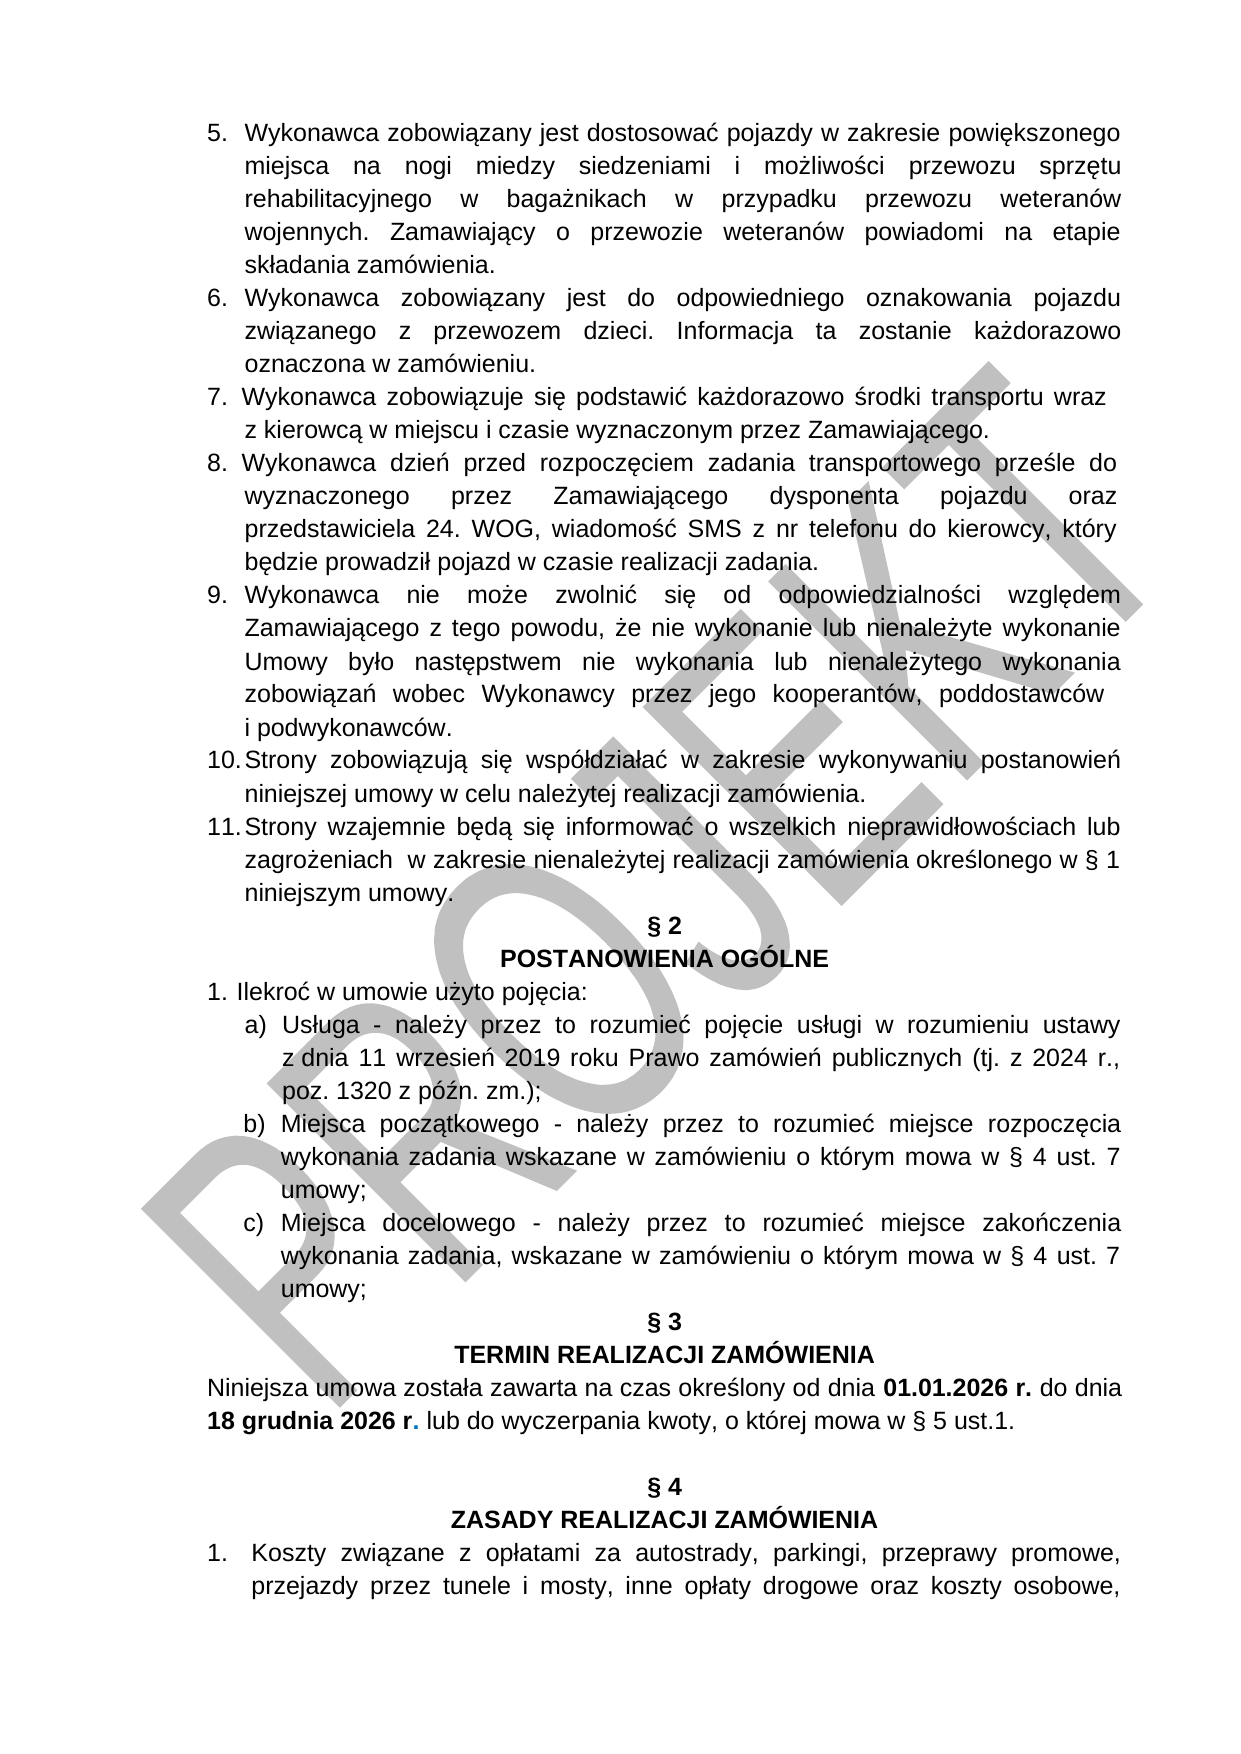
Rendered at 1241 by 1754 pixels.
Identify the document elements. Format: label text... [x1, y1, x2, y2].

list Wykonawca nie może zwolnić się od odpowiedzialności względem Zamawiającego z tego powodu, że nie wykonanie lub nienależyte wykonanie Umowy było następstwem nie wykonania lub nienależytego wykonania zobowiązań wobec Wykonawcy przez jego kooperantów, poddostawców i podwykonawców. [207, 580, 1122, 741]
list Strony wzajemnie będą się informować o wszelkich nieprawidłowościach lub zagrożeniach w zakresie nienależytej realizacji zamówienia określonego w § 1 niniejszym umowy. [207, 812, 1122, 906]
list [207, 1538, 1122, 1600]
list Miejsca początkowego - należy przez to rozumieć miejsce rozpoczęcia wykonania zadania wskazane w zamówieniu o którym mowa w § 4 ust. 7 umowy; [243, 1109, 1122, 1203]
text TERMIN REALIZACJI ZAMÓWIENIA [207, 1340, 1122, 1369]
list Wykonawca zobowiązuje się podstawić każdorazowo środki transportu wraz z kierowcą w miejscu i czasie wyznaczonym przez Zamawiającego. [207, 382, 1118, 444]
list Ilekroć w umowie użyto pojęcia: [207, 977, 1122, 1005]
text POSTANOWIENIA OGÓLNE [207, 944, 1122, 972]
text § 4 [207, 1472, 1122, 1501]
list Wykonawca zobowiązany jest dostosować pojazdy w zakresie powiększonego miejsca na nogi miedzy siedzeniami i możliwości przewozu sprzętu rehabilitacyjnego w bagażnikach w przypadku przewozu weteranów wojennych. Zamawiający o przewozie weteranów powiadomi na etapie składania zamówienia. [207, 118, 1122, 279]
text Niniejsza umowa została zawarta na czas określony od dnia 01.01.2026 r. do dnia 18 grudnia 2026 r. lub do wyczerpania kwoty, o której mowa w § 5 ust.1. [207, 1373, 1122, 1435]
text § 3 [207, 1307, 1122, 1336]
list Strony zobowiązują się współdziałać w zakresie wykonywaniu postanowień niniejszej umowy w celu należytej realizacji zamówienia. [207, 746, 1122, 807]
list Wykonawca zobowiązany jest do odpowiedniego oznakowania pojazdu związanego z przewozem dzieci. Informacja ta zostanie każdorazowo oznaczona w zamówieniu. [207, 283, 1122, 378]
list Usługa - należy przez to rozumieć pojęcie usługi w rozumieniu ustawy z dnia 11 wrzesień 2019 roku Prawo zamówień publicznych (tj. z 2024 r., poz. 1320 z późn. zm.); [244, 1010, 1122, 1104]
text § 2 [207, 911, 1122, 939]
list Miejsca docelowego - należy przez to rozumieć miejsce zakończenia wykonania zadania, wskazane w zamówieniu o którym mowa w § 4 ust. 7 umowy; [243, 1208, 1122, 1303]
text ZASADY REALIZACJI ZAMÓWIENIA [207, 1505, 1122, 1534]
list Wykonawca dzień przed rozpoczęciem zadania transportowego prześle do wyznaczonego przez Zamawiającego dysponenta pojazdu oraz przedstawiciela 24. WOG, wiadomość SMS z nr telefonu do kierowcy, który będzie prowadził pojazd w czasie realizacji zadania. [207, 448, 1118, 576]
